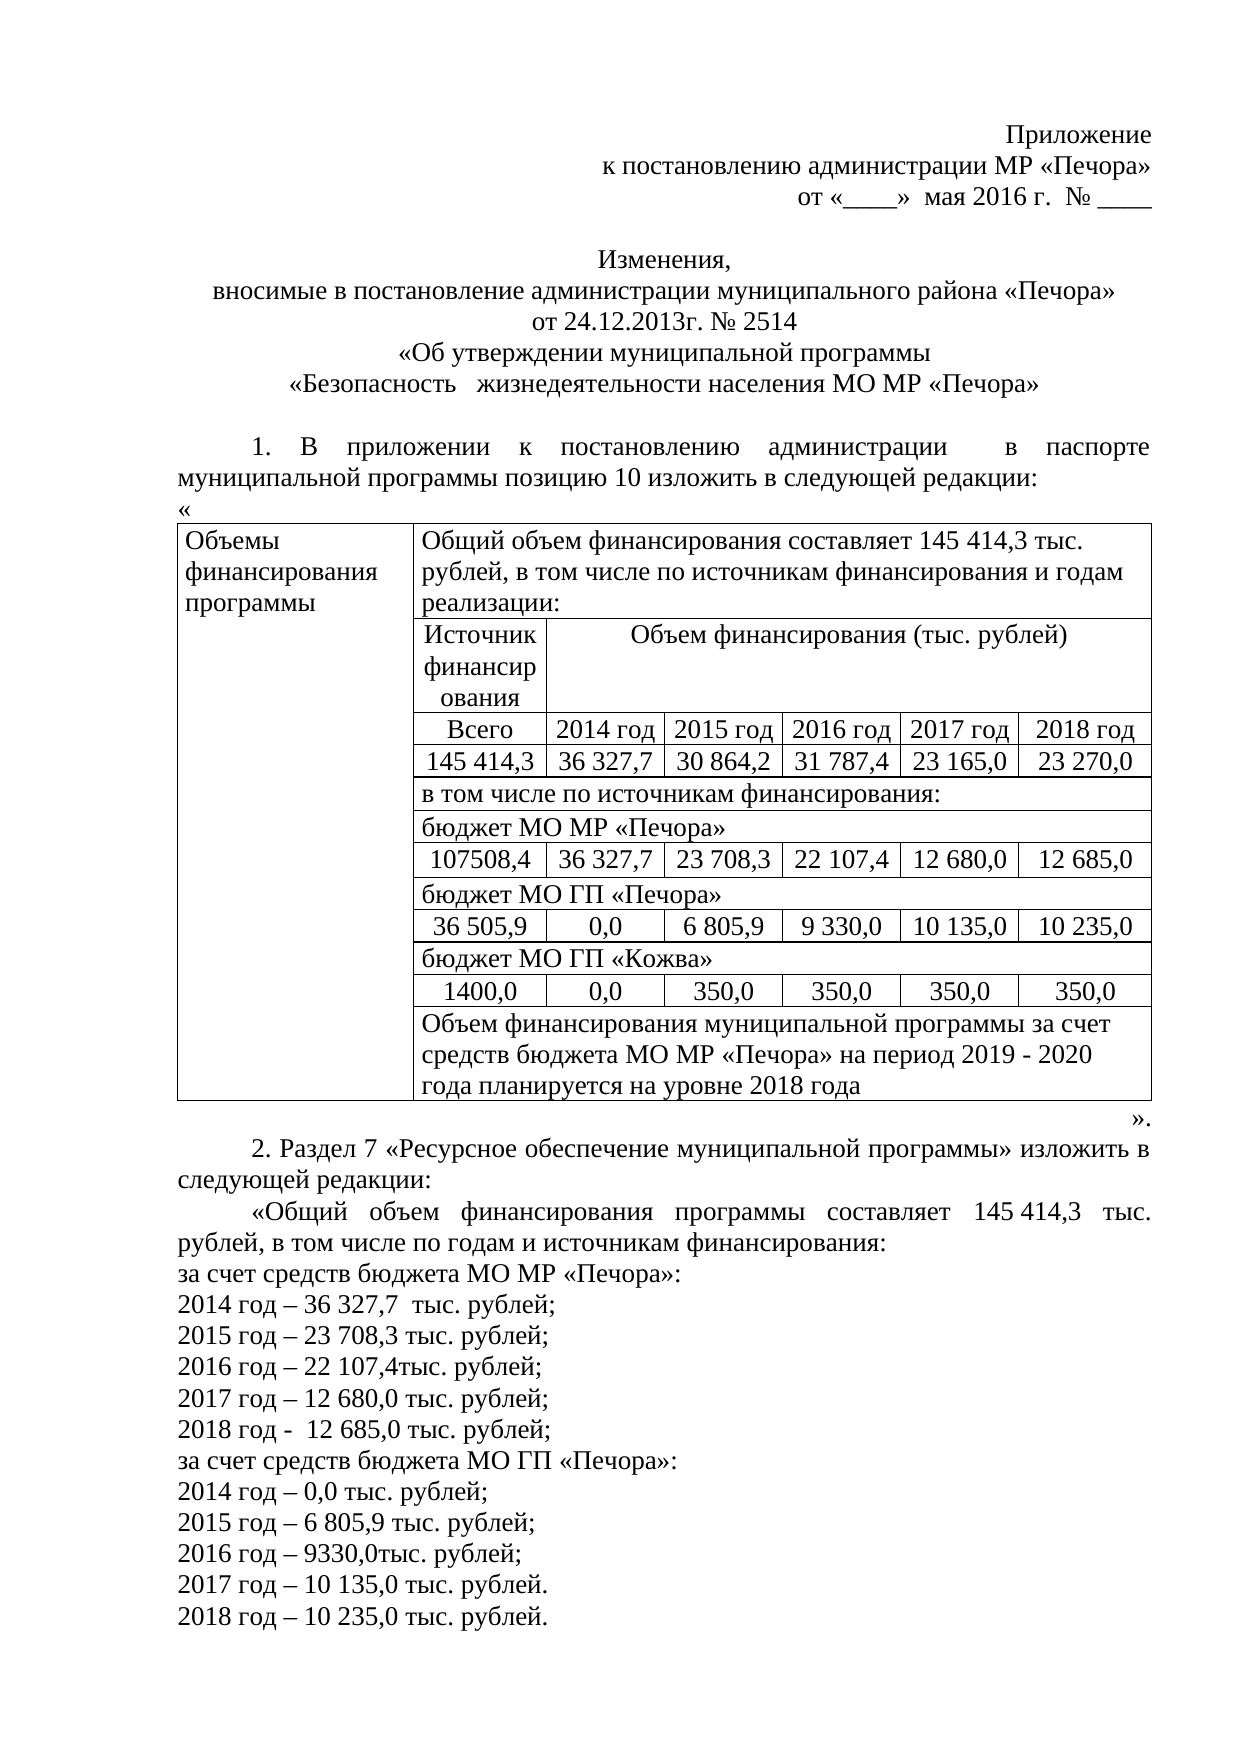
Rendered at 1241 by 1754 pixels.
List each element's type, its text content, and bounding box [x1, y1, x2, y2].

table_cell 9 330,0 [783, 910, 900, 941]
text 2017 год – 10 135,0 тыс. рублей. [177, 1568, 1152, 1600]
text 2018 год – 10 235,0 тыс. рублей. [177, 1600, 1152, 1631]
table_cell 1400,0 [414, 975, 546, 1006]
table_cell 23 270,0 [1019, 745, 1151, 776]
table_cell 350,0 [901, 975, 1018, 1006]
table_cell 350,0 [665, 975, 782, 1006]
text вносимые в постановление администрации муниципального района «Печора» [177, 274, 1152, 305]
text 2014 год – 0,0 тыс. рублей; [177, 1475, 1152, 1506]
table_header Общий объем финансирования составляет 145 414,3 тыс. рублей, в том числе по источникам финансирования и годам реализации: [414, 524, 1151, 617]
table_cell 30 864,2 [665, 745, 782, 776]
table_cell 12 680,0 [901, 843, 1018, 877]
table_cell 31 787,4 [783, 745, 900, 776]
table_cell 2015 год [665, 713, 782, 744]
text « [177, 492, 1152, 523]
text ». [177, 1101, 1152, 1132]
table_cell бюджет МО МР «Печора» [414, 811, 1151, 842]
table_cell 0,0 [547, 975, 664, 1006]
table_cell 36 505,9 [414, 910, 546, 941]
table_cell Объем финансирования (тыс. рублей) [547, 619, 1151, 712]
text «Об утверждении муниципальной программы [177, 336, 1152, 367]
text 2015 год – 6 805,9 тыс. рублей; [177, 1506, 1152, 1537]
table_cell 350,0 [1019, 975, 1151, 1006]
table_cell 12 685,0 [1019, 843, 1151, 877]
table_header Объемы финансирования программы [178, 524, 413, 1100]
table_cell 6 805,9 [665, 910, 782, 941]
text Приложение [177, 118, 1152, 149]
text 2018 год - 12 685,0 тыс. рублей; [177, 1413, 1152, 1444]
text 1. В приложении к постановлению администрации в паспорте муниципальной программы позицию 10 изложить в следующей редакции: [177, 429, 1152, 492]
table_cell бюджет МО ГП «Печора» [414, 878, 1151, 909]
text «Общий объем финансирования программы составляет 145 414,3 тыс. рублей, в том числе по годам и источникам финансирования: [177, 1195, 1152, 1257]
text за счет средств бюджета МО МР «Печора»: [177, 1257, 1152, 1288]
table_cell 2014 год [547, 713, 664, 744]
text от 24.12.2013г. № 2514 [177, 305, 1152, 336]
text к постановлению администрации МР «Печора» [177, 149, 1152, 180]
text 2016 год – 9330,0тыс. рублей; [177, 1537, 1152, 1568]
table_cell в том числе по источникам финансирования: [414, 778, 1151, 810]
table_cell 2016 год [783, 713, 900, 744]
text 2017 год – 12 680,0 тыс. рублей; [177, 1382, 1152, 1413]
table_cell 36 327,7 [547, 745, 664, 776]
table_cell Источник финансирования [414, 619, 546, 712]
text «Безопасность жизнедеятельности населения МО МР «Печора» [177, 367, 1152, 398]
text Изменения, [177, 243, 1152, 274]
table_cell 350,0 [783, 975, 900, 1006]
table_cell бюджет МО ГП «Кожва» [414, 943, 1151, 974]
table_cell 23 165,0 [901, 745, 1018, 776]
table_cell Всего [414, 713, 546, 744]
table_cell 22 107,4 [783, 843, 900, 877]
table_cell 107508,4 [414, 843, 546, 877]
table_cell 10 135,0 [901, 910, 1018, 941]
text 2014 год – 36 327,7 тыс. рублей; [177, 1288, 1152, 1319]
text от «____» мая 2016 г. № ____ [177, 180, 1152, 212]
table_cell 36 327,7 [547, 843, 664, 877]
text 2016 год – 22 107,4тыс. рублей; [177, 1351, 1152, 1382]
table_cell 0,0 [547, 910, 664, 941]
text 2015 год – 23 708,3 тыс. рублей; [177, 1319, 1152, 1351]
table_cell 145 414,3 [414, 745, 546, 776]
text за счет средств бюджета МО ГП «Печора»: [177, 1444, 1152, 1475]
text 2. Раздел 7 «Ресурсное обеспечение муниципальной программы» изложить в следующей редакции: [177, 1132, 1152, 1195]
table_cell 2017 год [901, 713, 1018, 744]
table_cell Объем финансирования муниципальной программы за счет средств бюджета МО МР «Печора» на период 2019 - 2020 года планируется на уровне 2018 года [414, 1007, 1151, 1100]
table_cell 2018 год [1019, 713, 1151, 744]
table_cell 23 708,3 [665, 843, 782, 877]
table_cell 10 235,0 [1019, 910, 1151, 941]
